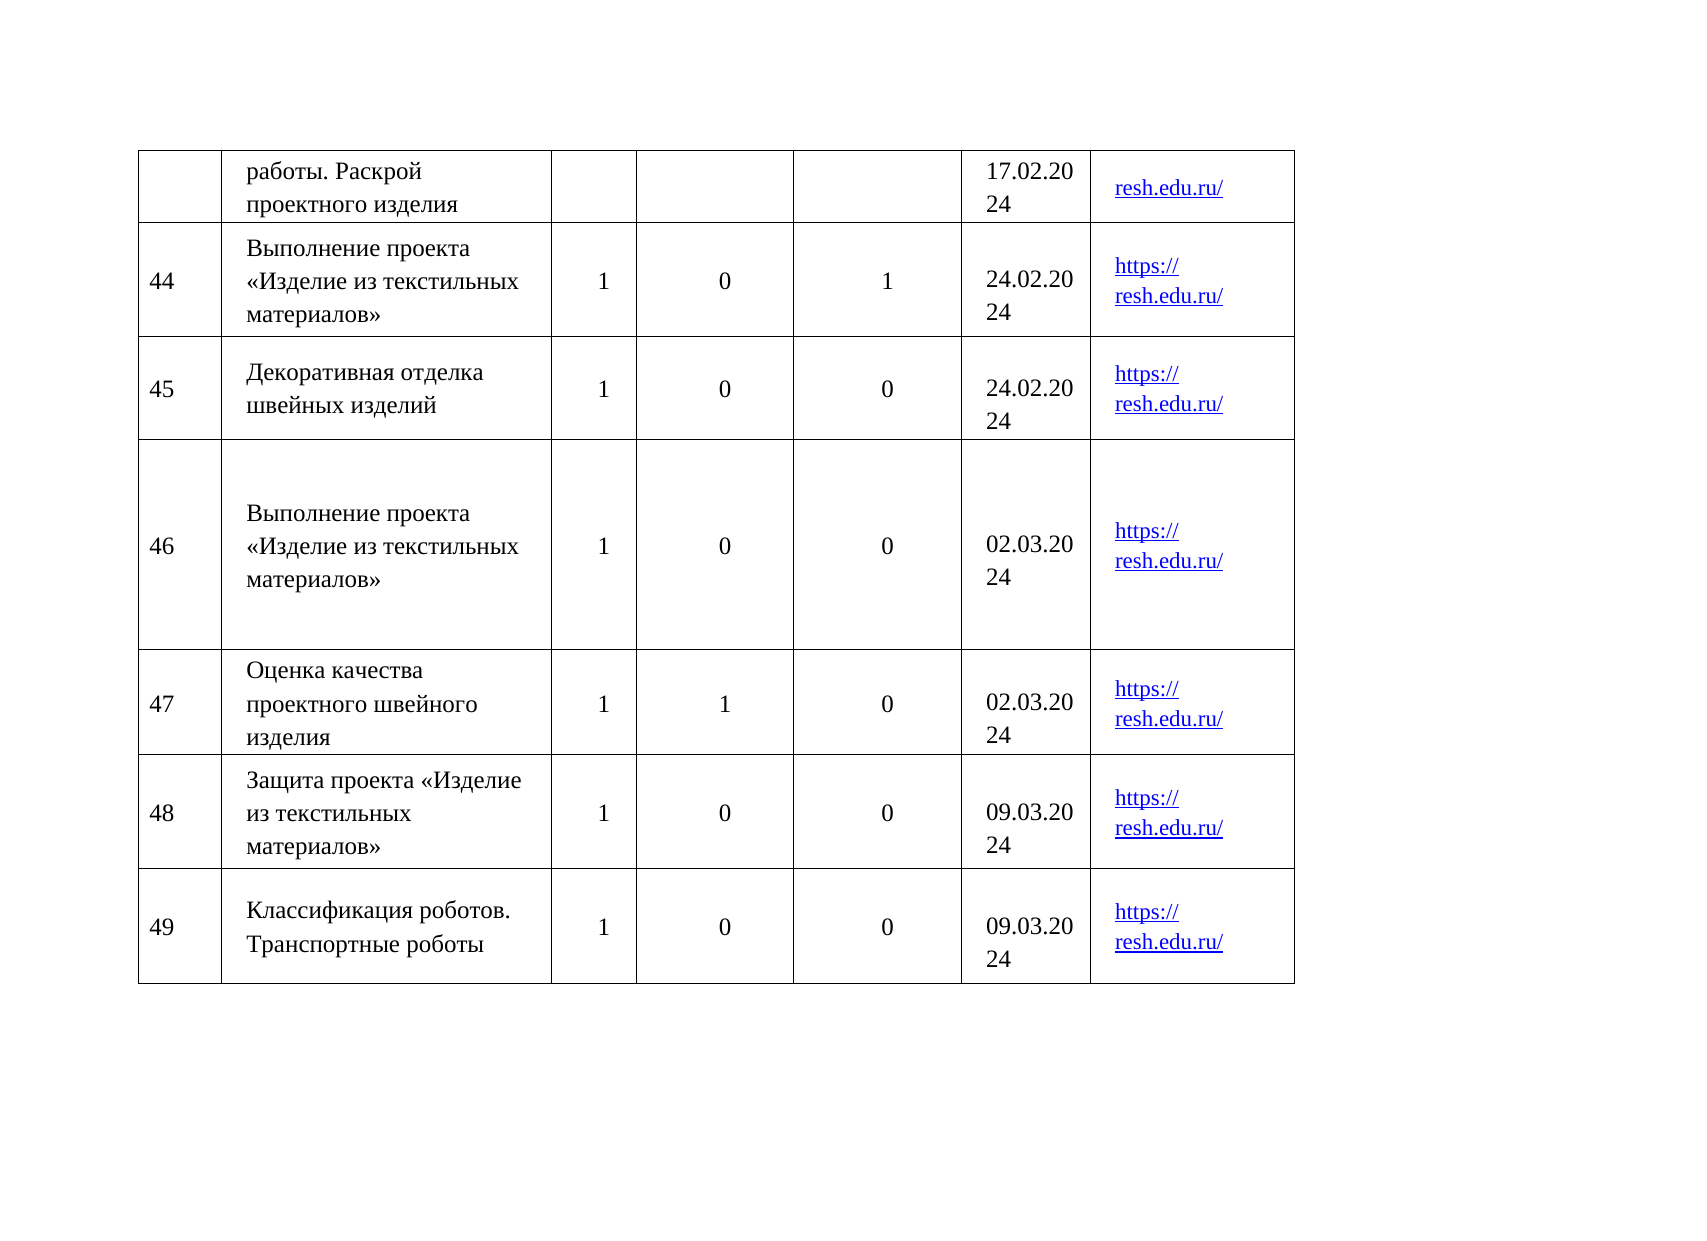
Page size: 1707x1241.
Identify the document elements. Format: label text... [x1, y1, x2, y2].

table_cell 49 [139, 869, 221, 982]
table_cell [1091, 151, 1294, 222]
table_cell 1 [552, 151, 636, 222]
table_cell 0 [637, 755, 793, 868]
table_cell 1 [552, 650, 636, 754]
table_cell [222, 151, 551, 222]
table_cell Классификация роботов. Транспортные роботы [222, 869, 551, 982]
table_cell 17.02.2024 [962, 151, 1090, 222]
table_cell 48 [139, 755, 221, 868]
table_cell 09.03.2024 [962, 755, 1090, 868]
table_cell 43 [139, 151, 221, 222]
table_cell 0 [794, 337, 961, 438]
table_cell https://resh.edu.ru/ [1091, 755, 1294, 868]
table_cell 02.03.2024 [962, 650, 1090, 754]
table_cell 44 [139, 223, 221, 336]
table_cell 45 [139, 337, 221, 438]
table_cell 0 [794, 151, 961, 222]
table_cell 0 [794, 650, 961, 754]
table_cell 24.02.2024 [962, 223, 1090, 336]
table_cell 0 [794, 755, 961, 868]
table_cell 1 [552, 755, 636, 868]
table_cell 0 [637, 440, 793, 649]
table_cell https://resh.edu.ru/ [1091, 223, 1294, 336]
table_cell 1 [794, 223, 961, 336]
table_cell 1 [552, 869, 636, 982]
table_cell 24.02.2024 [962, 337, 1090, 438]
table_cell 1 [552, 440, 636, 649]
table_cell https://resh.edu.ru/ [1091, 440, 1294, 649]
table_cell 0 [794, 869, 961, 982]
table_cell 0 [794, 440, 961, 649]
table_cell Оценка качества проектного швейного изделия [222, 650, 551, 754]
table_cell 46 [139, 440, 221, 649]
table_cell 02.03.2024 [962, 440, 1090, 649]
table_cell 0 [637, 151, 793, 222]
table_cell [1091, 869, 1294, 982]
table_cell 1 [552, 337, 636, 438]
table_cell https://resh.edu.ru/ [1091, 650, 1294, 754]
table_cell 0 [637, 869, 793, 982]
table_cell 1 [552, 223, 636, 336]
table_cell 0 [637, 337, 793, 438]
table_cell Защита проекта «Изделие из текстильных материалов» [222, 755, 551, 868]
table_cell Декоративная отделка швейных изделий [222, 337, 551, 438]
table_cell https://resh.edu.ru/ [1091, 337, 1294, 438]
table_cell 47 [139, 650, 221, 754]
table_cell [222, 223, 551, 336]
table_cell 09.03.2024 [962, 869, 1090, 982]
table_cell 1 [637, 650, 793, 754]
table_cell Выполнение проекта «Изделие из текстильных материалов» [222, 440, 551, 649]
table_cell 0 [637, 223, 793, 336]
